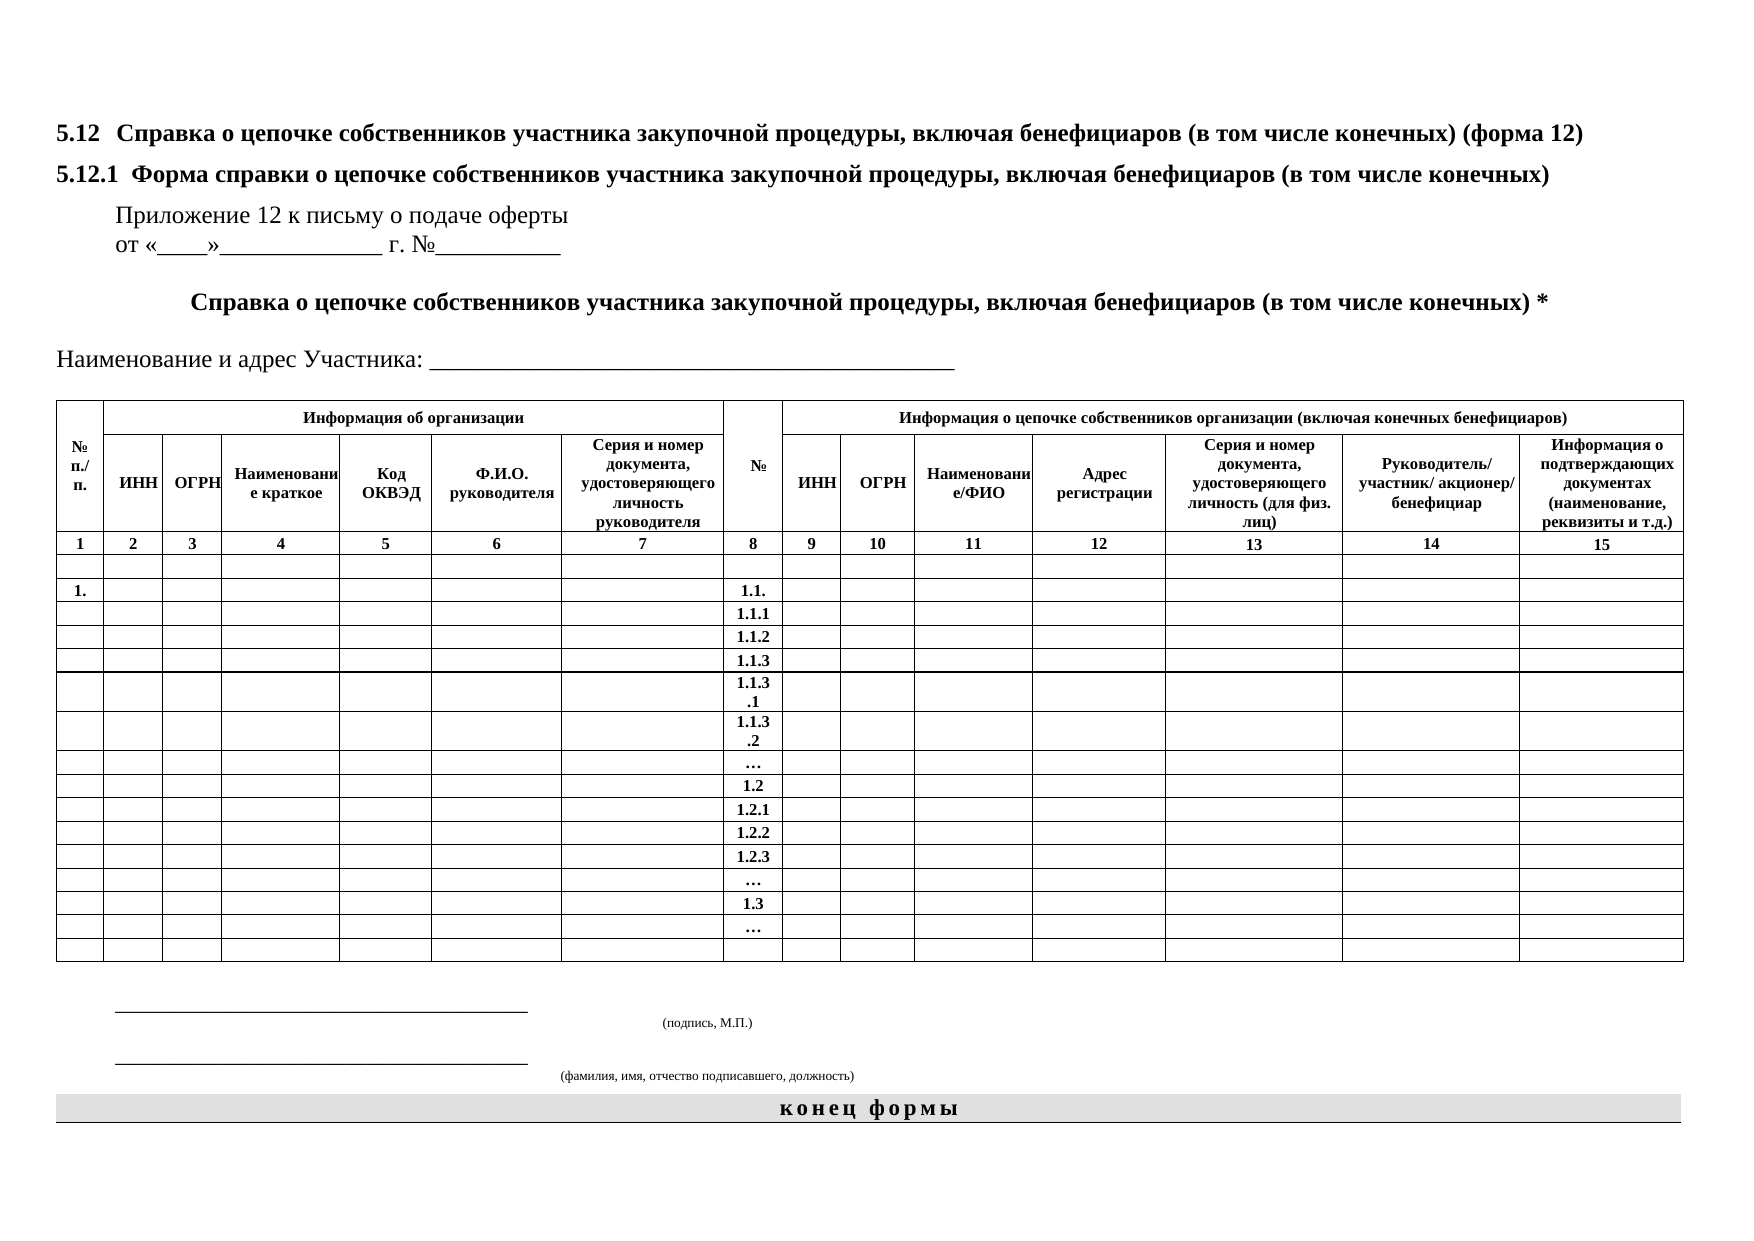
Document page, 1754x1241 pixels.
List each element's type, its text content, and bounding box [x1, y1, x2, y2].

table_cell [1166, 798, 1342, 821]
table_cell [432, 845, 561, 867]
table_cell [163, 845, 221, 867]
table_cell [104, 869, 162, 891]
table_cell [340, 775, 431, 797]
table_cell [163, 555, 221, 578]
table_cell … [724, 915, 782, 938]
table_cell 2 [104, 532, 162, 554]
table_cell [1033, 712, 1165, 750]
table_cell [340, 555, 431, 578]
table_cell [1033, 649, 1165, 671]
table_cell [340, 798, 431, 821]
table_cell Серия и номер документа, удостоверяющего личность руководителя [562, 435, 723, 531]
table_cell [57, 673, 103, 711]
table_cell [1166, 915, 1342, 938]
table_cell [222, 775, 339, 797]
text Наименование и адрес Участника: __________________________________________ [56, 344, 1683, 373]
table_cell [163, 869, 221, 891]
table_cell [783, 712, 840, 750]
table_cell [724, 939, 782, 961]
table_cell [1343, 673, 1519, 711]
table_cell [1166, 845, 1342, 867]
table_cell [562, 555, 723, 578]
table_cell [841, 673, 914, 711]
table_cell [915, 579, 1032, 601]
table_cell [1166, 939, 1342, 961]
table_cell [783, 822, 840, 844]
table_cell 7 [562, 532, 723, 554]
table_cell [432, 712, 561, 750]
table_cell [1033, 775, 1165, 797]
table_cell [783, 892, 840, 914]
table_cell Серия и номер документа, удостоверяющего личность (для физ. лиц) [1166, 435, 1342, 531]
table_cell [783, 869, 840, 891]
text ____________________________________ [56, 988, 1683, 1015]
table_cell [562, 712, 723, 750]
table_cell [57, 602, 103, 624]
table_cell [1343, 892, 1519, 914]
table_cell [1520, 712, 1683, 750]
table_cell [1033, 798, 1165, 821]
table_cell [841, 845, 914, 867]
table_cell [915, 869, 1032, 891]
table_cell [1520, 939, 1683, 961]
table_cell [57, 915, 103, 938]
table_cell … [724, 869, 782, 891]
table_cell [432, 602, 561, 624]
table_cell [222, 712, 339, 750]
table_cell [432, 915, 561, 938]
table_cell [562, 822, 723, 844]
table_cell [163, 579, 221, 601]
table_cell [783, 602, 840, 624]
table_cell 1.2.3 [724, 845, 782, 867]
table_cell 1.1.3.2 [724, 712, 782, 750]
table_cell [1343, 775, 1519, 797]
table_cell [163, 602, 221, 624]
table_cell [57, 555, 103, 578]
table_cell [163, 822, 221, 844]
table_cell [340, 869, 431, 891]
table_cell 1.1.2 [724, 626, 782, 648]
table_cell [562, 915, 723, 938]
table_cell [1520, 892, 1683, 914]
table_cell [163, 775, 221, 797]
table_cell [57, 939, 103, 961]
table_cell [1520, 751, 1683, 774]
table_cell [104, 555, 162, 578]
table_cell [1343, 626, 1519, 648]
table_cell [1520, 798, 1683, 821]
table_cell [57, 751, 103, 774]
table_cell [1033, 602, 1165, 624]
table_cell 15 [1520, 532, 1683, 554]
table_cell 12 [1033, 532, 1165, 554]
table_cell [562, 751, 723, 774]
table_cell [1520, 822, 1683, 844]
table_cell [1520, 579, 1683, 601]
table_cell [163, 751, 221, 774]
table_cell [1343, 555, 1519, 578]
table_cell [1166, 626, 1342, 648]
table_cell [1166, 579, 1342, 601]
table_cell [222, 822, 339, 844]
table_cell Адрес регистрации [1033, 435, 1165, 531]
table_cell [340, 673, 431, 711]
table_cell [915, 892, 1032, 914]
table_cell [340, 579, 431, 601]
table_cell [783, 798, 840, 821]
table_cell [1520, 626, 1683, 648]
table_cell [1166, 869, 1342, 891]
text Справка о цепочке собственников участника закупочной процедуры, включая бенефициаров (в том числе конечных) * [56, 287, 1683, 316]
table_cell [783, 939, 840, 961]
table_cell [915, 649, 1032, 671]
table_cell [432, 673, 561, 711]
table_cell [57, 869, 103, 891]
table_cell [104, 626, 162, 648]
table_cell [1166, 822, 1342, 844]
table_cell Наименование/ФИО [915, 435, 1032, 531]
table_cell [1033, 845, 1165, 867]
table_cell [1520, 845, 1683, 867]
table_cell [841, 869, 914, 891]
table_cell [432, 649, 561, 671]
table_cell [783, 626, 840, 648]
table_cell 11 [915, 532, 1032, 554]
table_cell Информация о подтверждающих документах (наименование, реквизиты и т.д.) [1520, 435, 1683, 531]
table_cell 1.1. [724, 579, 782, 601]
table_cell 10 [841, 532, 914, 554]
table_cell [57, 845, 103, 867]
table_cell [841, 579, 914, 601]
table_cell [1033, 555, 1165, 578]
table_cell [432, 822, 561, 844]
table_cell [841, 626, 914, 648]
table_cell 5 [340, 532, 431, 554]
table_cell [1343, 869, 1519, 891]
table_cell [104, 649, 162, 671]
table_cell [562, 775, 723, 797]
table_cell [841, 939, 914, 961]
table_cell [222, 626, 339, 648]
table_cell [222, 751, 339, 774]
table_cell [1033, 579, 1165, 601]
table_cell [841, 798, 914, 821]
table_cell [1166, 673, 1342, 711]
table_cell [1033, 673, 1165, 711]
table_cell [57, 649, 103, 671]
table_cell [222, 915, 339, 938]
table_cell [340, 915, 431, 938]
table_cell [1033, 915, 1165, 938]
table_cell [915, 602, 1032, 624]
table_cell [432, 869, 561, 891]
table_cell [1033, 869, 1165, 891]
table_cell [1166, 775, 1342, 797]
table_cell [1033, 939, 1165, 961]
table_cell [432, 892, 561, 914]
table_cell 1.1.3.1 [724, 673, 782, 711]
table_cell Ф.И.О. руководителя [432, 435, 561, 531]
table_cell [841, 649, 914, 671]
table_cell [104, 673, 162, 711]
table_cell [222, 673, 339, 711]
table_cell [432, 775, 561, 797]
table_cell [915, 673, 1032, 711]
table_cell [222, 892, 339, 914]
table_cell [432, 939, 561, 961]
table_cell [783, 751, 840, 774]
table_cell 1.1.1 [724, 602, 782, 624]
table_cell [1520, 673, 1683, 711]
table_cell 4 [222, 532, 339, 554]
table_cell [1520, 649, 1683, 671]
table_cell [104, 892, 162, 914]
table_cell [1166, 712, 1342, 750]
table_cell [340, 751, 431, 774]
table_cell [1343, 822, 1519, 844]
table_cell [783, 775, 840, 797]
table_cell 13 [1166, 532, 1342, 554]
table_cell [915, 798, 1032, 821]
table_cell [340, 649, 431, 671]
text (фамилия, имя, отчество подписавшего, должность) [56, 1068, 1299, 1094]
table_cell [104, 579, 162, 601]
table_cell [104, 751, 162, 774]
table_cell 1.1.3 [724, 649, 782, 671]
table_cell [841, 775, 914, 797]
table_cell [104, 822, 162, 844]
table_cell [1520, 602, 1683, 624]
table_cell [915, 555, 1032, 578]
table_cell [562, 649, 723, 671]
table_cell [1343, 845, 1519, 867]
table_cell [57, 775, 103, 797]
table_cell 1.3 [724, 892, 782, 914]
table_cell [783, 845, 840, 867]
table_cell [915, 712, 1032, 750]
table_cell [1343, 939, 1519, 961]
table_cell [915, 775, 1032, 797]
table_cell [841, 892, 914, 914]
table_cell 1.2.2 [724, 822, 782, 844]
table_cell 1 [57, 532, 103, 554]
table_cell [841, 751, 914, 774]
table_cell ОГРН [841, 435, 914, 531]
table_cell [1520, 869, 1683, 891]
table_cell [222, 602, 339, 624]
table_cell [432, 579, 561, 601]
table_cell [163, 892, 221, 914]
table_cell [222, 555, 339, 578]
table_cell [724, 555, 782, 578]
table_cell [1343, 649, 1519, 671]
table_cell [1343, 915, 1519, 938]
table_cell [562, 602, 723, 624]
table_cell [783, 579, 840, 601]
table_cell [222, 869, 339, 891]
table_cell [562, 892, 723, 914]
table_cell 3 [163, 532, 221, 554]
table_cell [104, 915, 162, 938]
text конец формы [56, 1094, 1681, 1122]
table_cell 1.2.1 [724, 798, 782, 821]
table_cell [1343, 798, 1519, 821]
table_cell [163, 626, 221, 648]
table_cell [1033, 892, 1165, 914]
table_cell [432, 798, 561, 821]
table_cell 1. [57, 579, 103, 601]
table_cell [57, 798, 103, 821]
table_cell [562, 798, 723, 821]
table_cell … [724, 751, 782, 774]
table_cell [1033, 626, 1165, 648]
table_cell [841, 915, 914, 938]
table_cell [841, 822, 914, 844]
table_cell 1.2 [724, 775, 782, 797]
table_cell [1166, 892, 1342, 914]
table_cell [562, 579, 723, 601]
table_cell [1166, 602, 1342, 624]
table_header Информация об организации [104, 401, 723, 434]
table_cell [562, 869, 723, 891]
table_cell [57, 712, 103, 750]
table_cell [1343, 579, 1519, 601]
table_cell 6 [432, 532, 561, 554]
table_cell 14 [1343, 532, 1519, 554]
table_cell [163, 939, 221, 961]
table_cell [1343, 602, 1519, 624]
table_cell [222, 579, 339, 601]
table_cell [1520, 555, 1683, 578]
table_cell [432, 751, 561, 774]
table_cell [915, 915, 1032, 938]
table_cell [1166, 649, 1342, 671]
table_cell [1033, 751, 1165, 774]
table_cell [163, 649, 221, 671]
table_cell [562, 845, 723, 867]
table_cell [163, 915, 221, 938]
table_cell [104, 775, 162, 797]
table_cell [915, 822, 1032, 844]
table_cell [163, 712, 221, 750]
table_cell [104, 845, 162, 867]
table_header № [724, 401, 782, 531]
table_cell [57, 626, 103, 648]
table_cell [340, 939, 431, 961]
table_cell [340, 822, 431, 844]
table_cell [57, 822, 103, 844]
table_cell [1520, 775, 1683, 797]
table_cell [1166, 751, 1342, 774]
table_cell ОГРН [163, 435, 221, 531]
table_cell [57, 892, 103, 914]
table_cell [1520, 915, 1683, 938]
table_cell [340, 602, 431, 624]
table_cell [783, 555, 840, 578]
table_cell [222, 939, 339, 961]
table_cell [841, 555, 914, 578]
table_cell [340, 626, 431, 648]
text (подпись, М.П.) [56, 1015, 1299, 1041]
table_cell [104, 939, 162, 961]
table_cell [1343, 712, 1519, 750]
table_cell [841, 602, 914, 624]
table_cell [562, 673, 723, 711]
table_cell [340, 845, 431, 867]
table_cell [340, 892, 431, 914]
table_cell [104, 602, 162, 624]
table_cell Код ОКВЭД [340, 435, 431, 531]
table_cell [1033, 822, 1165, 844]
table_cell [340, 712, 431, 750]
table_cell [841, 712, 914, 750]
table_cell [562, 626, 723, 648]
table_cell [562, 939, 723, 961]
table_cell ИНН [783, 435, 840, 531]
table_cell 9 [783, 532, 840, 554]
table_cell [432, 555, 561, 578]
table_cell [222, 845, 339, 867]
table_cell [915, 751, 1032, 774]
table_cell [783, 673, 840, 711]
table_cell [915, 939, 1032, 961]
table_header Информация о цепочке собственников организации (включая конечных бенефициаров) [783, 401, 1683, 434]
text ____________________________________ [56, 1041, 1683, 1068]
table_cell [915, 845, 1032, 867]
table_cell [1343, 751, 1519, 774]
subtitle Форма справки о цепочке собственников участника закупочной процедуры, включая бенефициаров (в том числе конечных) [56, 159, 1683, 188]
table_cell [222, 649, 339, 671]
table_cell [104, 798, 162, 821]
table_cell [222, 798, 339, 821]
table_cell [1166, 555, 1342, 578]
table_cell 8 [724, 532, 782, 554]
text Приложение 12 к письму о подаче оферты от «____»_____________ г. №__________ [115, 201, 1683, 258]
subtitle Справка о цепочке собственников участника закупочной процедуры, включая бенефициаров (в том числе конечных) (форма 12) [56, 118, 1683, 147]
table_cell [163, 798, 221, 821]
table_cell [163, 673, 221, 711]
table_cell [783, 649, 840, 671]
table_cell [104, 712, 162, 750]
table_cell [915, 626, 1032, 648]
table_cell ИНН [104, 435, 162, 531]
table_cell [783, 915, 840, 938]
table_cell Руководитель/ участник/ акционер/ бенефициар [1343, 435, 1519, 531]
table_cell [432, 626, 561, 648]
table_header № п./п. [57, 401, 103, 531]
table_cell Наименование краткое [222, 435, 339, 531]
